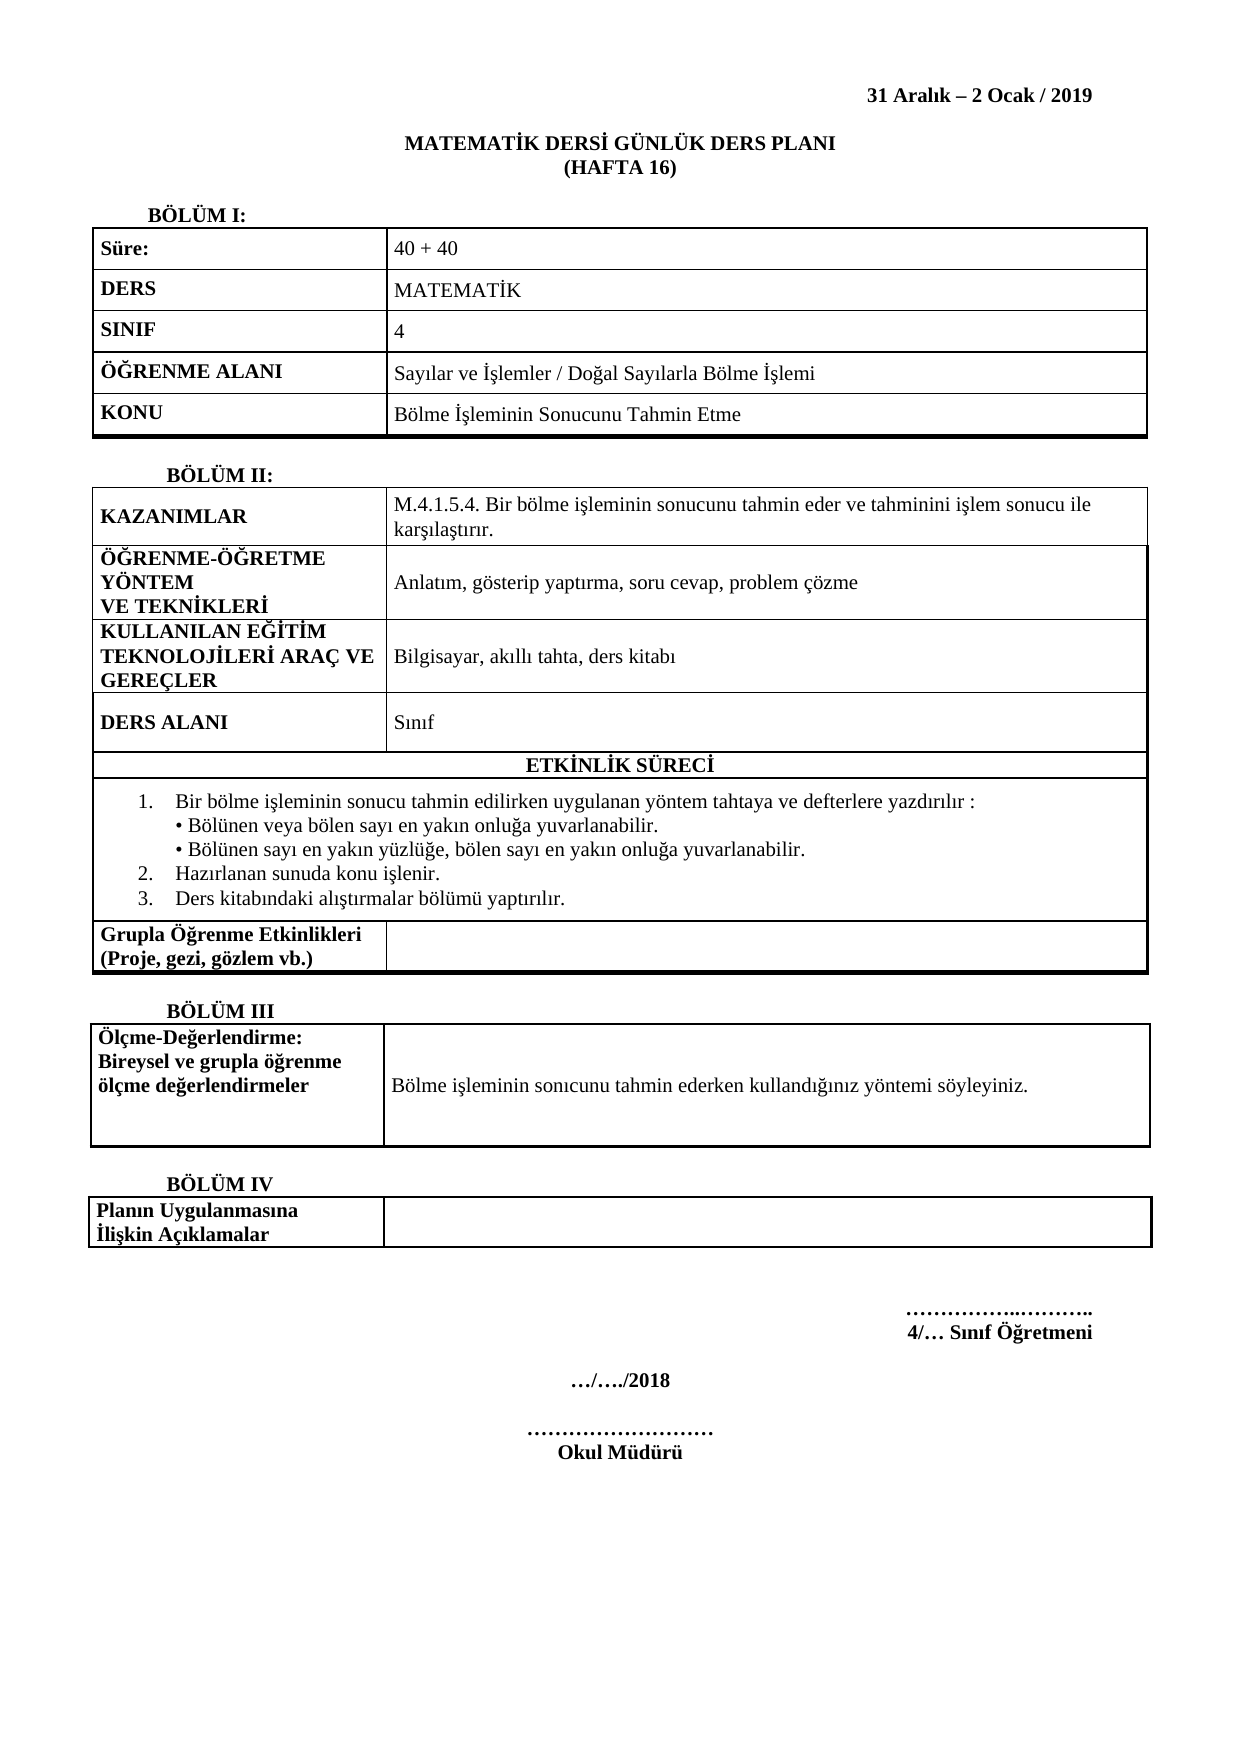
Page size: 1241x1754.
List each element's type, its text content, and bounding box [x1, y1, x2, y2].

table_cell Bölme İşleminin Sonucunu Tahmin Etme [388, 394, 1146, 434]
table_cell Sınıf [387, 693, 1146, 751]
table_cell KONU [94, 394, 386, 434]
table_header Bölme işleminin sonıcunu tahmin ederken kullandığınız yöntemi söyleyiniz. [385, 1025, 1149, 1145]
table_cell ÖĞRENME-ÖĞRETME YÖNTEM VE TEKNİKLERİ [93, 546, 386, 618]
table_cell [387, 922, 1146, 970]
text BÖLÜM I: [148, 203, 1092, 227]
text ……………………… [148, 1416, 1092, 1440]
table_cell DERS ALANI [94, 693, 386, 751]
table_header M.4.1.5.4. Bir bölme işleminin sonucunu tahmin eder ve tahminini işlem sonucu ile karşılaştırır. [387, 488, 1147, 545]
table_cell ETKİNLİK SÜRECİ [94, 753, 1146, 777]
table_header Planın Uygulanmasına İlişkin Açıklamalar [90, 1198, 383, 1246]
table_cell 4 [388, 311, 1146, 351]
text (HAFTA 16) [148, 155, 1092, 179]
text BÖLÜM II: [148, 463, 1092, 487]
table_cell KULLANILAN EĞİTİM TEKNOLOJİLERİ ARAÇ VE GEREÇLER [93, 620, 386, 692]
table_cell Bir bölme işleminin sonucu tahmin edilirken uygulanan yöntem tahtaya ve defterlere yazdırılır : • Bölünen veya bölen sayı en yakın onluğa yuvarlanabilir. • Bölünen sayı en yakın yüzlüğe, bölen sayı en yakın onluğa yuvarlanabilir. Hazırlanan sunuda konu işlenir. Ders kitabındaki alıştırmalar bölümü yaptırılır. [94, 779, 1146, 920]
table_cell Grupla Öğrenme Etkinlikleri (Proje, gezi, gözlem vb.) [94, 922, 386, 970]
table_cell SINIF [94, 311, 386, 351]
text 4/… Sınıf Öğretmeni [148, 1320, 1092, 1344]
text …/…./2018 [148, 1368, 1092, 1392]
table_header KAZANIMLAR [93, 488, 386, 545]
subtitle BÖLÜM III [148, 999, 1092, 1023]
text MATEMATİK DERSİ GÜNLÜK DERS PLANI [148, 131, 1092, 155]
text Okul Müdürü [148, 1440, 1092, 1464]
subtitle BÖLÜM IV [148, 1171, 1092, 1196]
table_cell Anlatım, gösterip yaptırma, soru cevap, problem çözme [387, 546, 1146, 618]
table_cell Bilgisayar, akıllı tahta, ders kitabı [387, 620, 1146, 692]
text ……………..……….. [148, 1296, 1092, 1320]
table_cell ÖĞRENME ALANI [94, 353, 386, 392]
table_cell MATEMATİK [388, 270, 1146, 310]
table_header Ölçme-Değerlendirme: Bireysel ve grupla öğrenme ölçme değerlendirmeler [92, 1025, 383, 1145]
table_cell DERS [94, 270, 386, 310]
table_header 40 + 40 [388, 229, 1146, 268]
text 31 Aralık – 2 Ocak / 2019 [148, 83, 1092, 107]
table_header Süre: [94, 229, 386, 268]
table_cell Sayılar ve İşlemler / Doğal Sayılarla Bölme İşlemi [388, 353, 1146, 392]
table_header [385, 1198, 1150, 1246]
